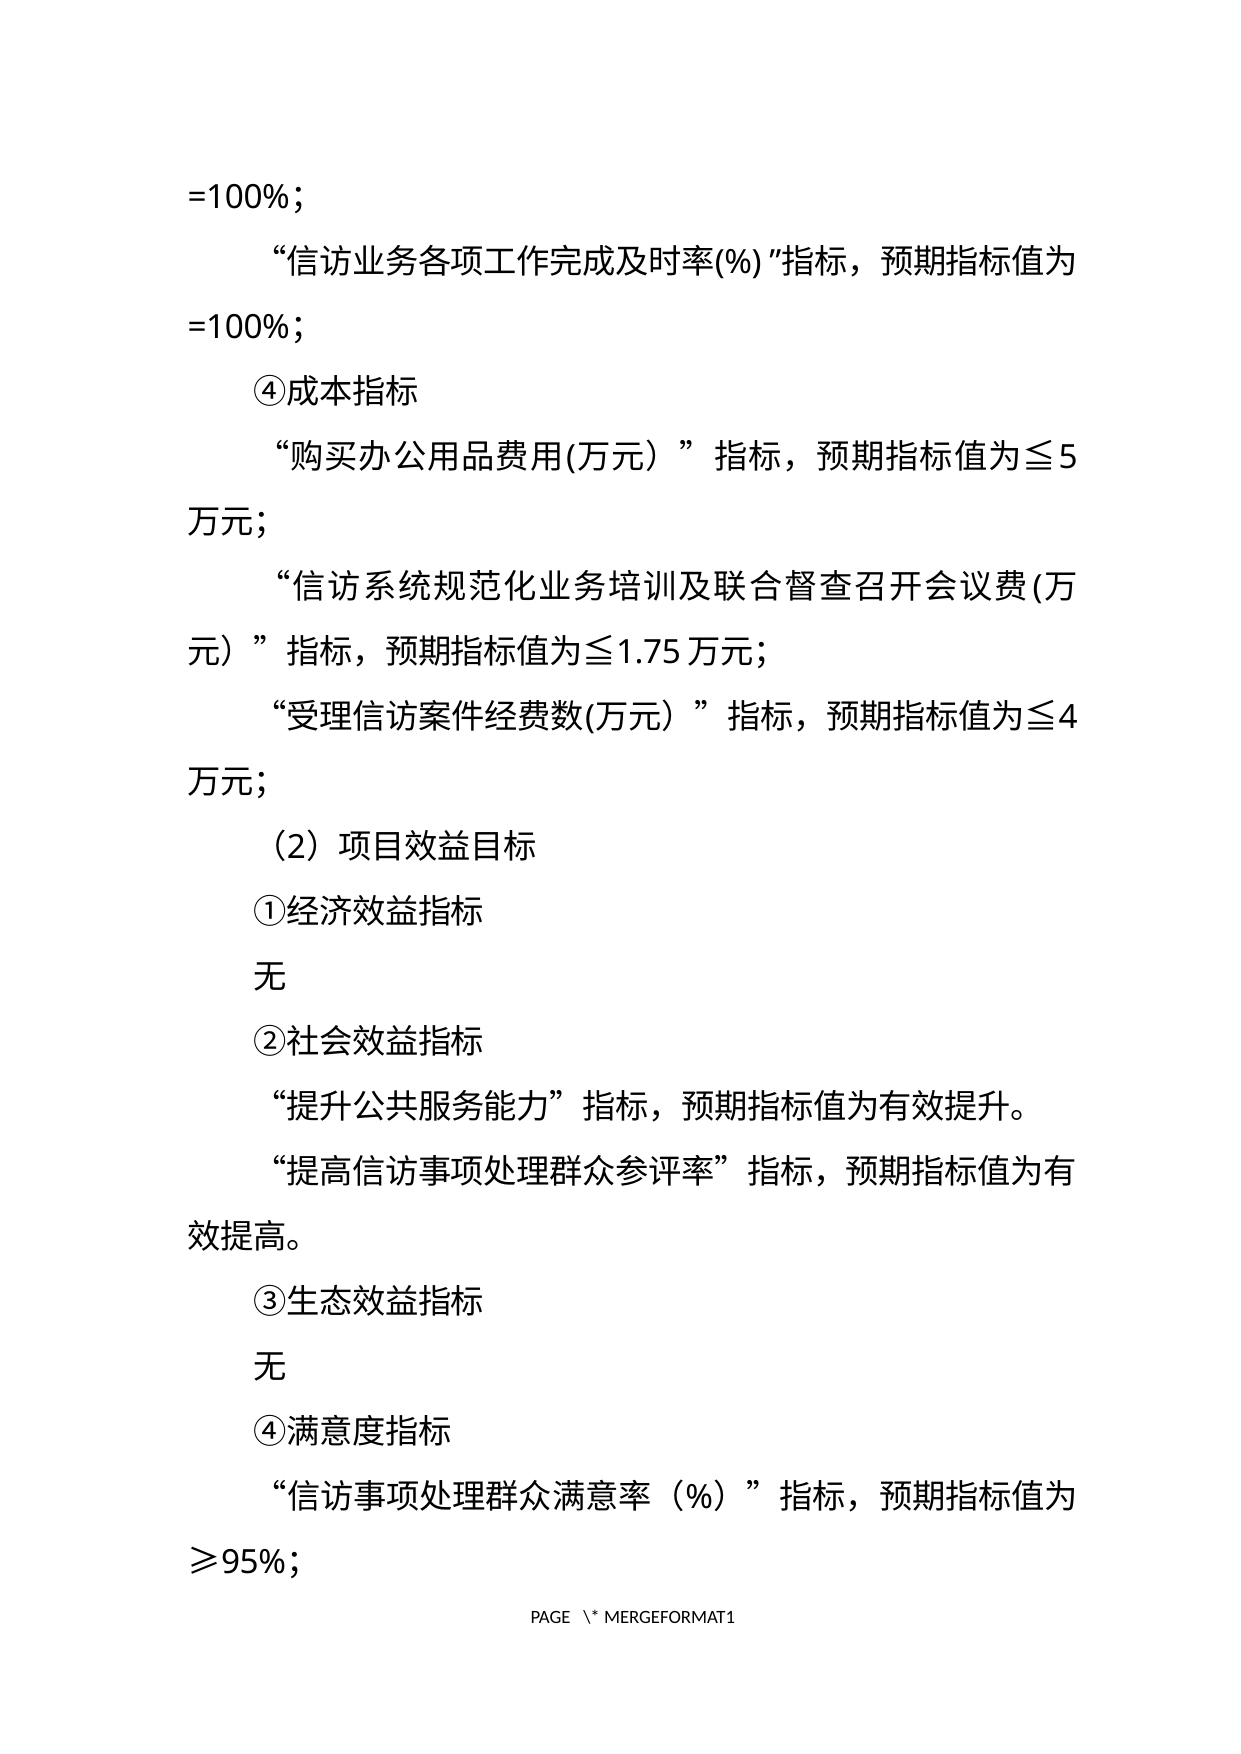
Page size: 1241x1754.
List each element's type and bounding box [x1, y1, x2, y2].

text [187, 162, 1078, 1592]
